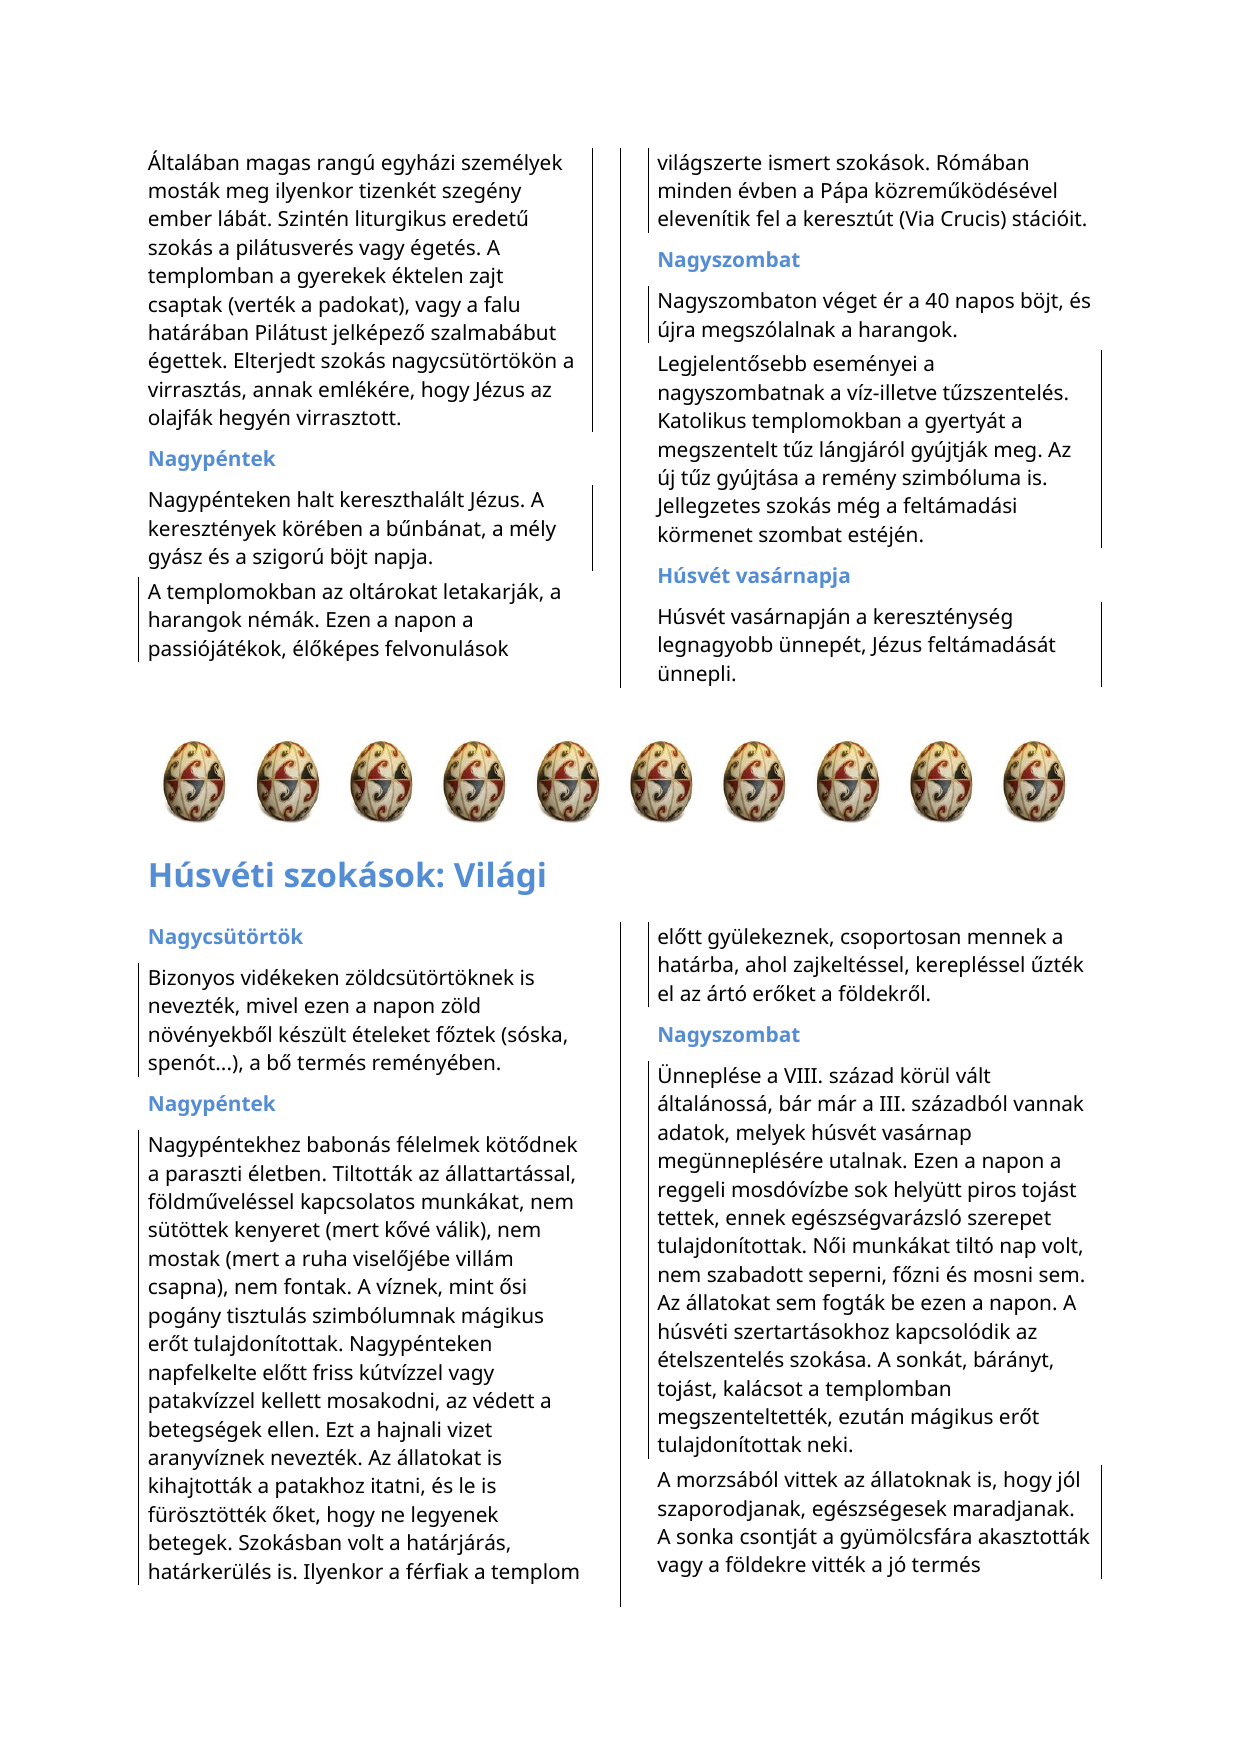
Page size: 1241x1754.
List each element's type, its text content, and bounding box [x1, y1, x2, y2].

text A templomokban az oltárokat letakarják, a harangok némák. Ezen a napon a passiójátékok, élőképes felvonulások világszerte ismert szokások. Rómában minden évben a Pápa közreműködésével elevenítik fel a keresztút (Via Crucis) stációit. [139, 577, 583, 662]
text Nagyszombat [657, 245, 1093, 274]
text Ünneplése a VIII. század körül vált általánossá, bár már a III. századból vannak adatok, melyek húsvét vasárnap megünneplésére utalnak. Ezen a napon a reggeli mosdóvízbe sok helyütt piros tojást tettek, ennek egészségvarázsló szerepet tulajdonítottak. Női munkákat tiltó nap volt, nem szabadott seperni, főzni és mosni sem. Az állatokat sem fogták be ezen a napon. A húsvéti szertartásokhoz kapcsolódik az ételszentelés szokása. A sonkát, bárányt, tojást, kalácsot a templomban megszenteltették, ezután mágikus erőt tulajdonítottak neki. [649, 1061, 1093, 1459]
text Nagypéntek [148, 1089, 583, 1118]
picture [147, 737, 1081, 827]
text Nagypéntek [148, 444, 583, 473]
text Húsvéti szokások: Világi [148, 852, 1093, 897]
text Húsvét vasárnapja [657, 561, 1093, 589]
text Bizonyos vidékeken zöldcsütörtöknek is nevezték, mivel ezen a napon zöld növényekből készült ételeket főztek (sóska, spenót...), a bő termés reményében. [139, 963, 583, 1077]
text Húsvét vasárnapján a kereszténység legnagyobb ünnepét, Jézus feltámadását ünnepli. [657, 602, 1101, 687]
text Nagypénteken halt kereszthalált Jézus. A keresztények körében a bűnbánat, a mély gyász és a szigorú böjt napja. [148, 485, 592, 571]
text Nagyszombaton véget ér a 40 napos böjt, és újra megszólalnak a harangok. [649, 286, 1093, 343]
text Nagycsütörtök [148, 922, 583, 951]
text Nagypéntekhez babonás félelmek kötődnek a paraszti életben. Tiltották az állattartással, földműveléssel kapcsolatos munkákat, nem sütöttek kenyeret (mert kővé válik), nem mostak (mert a ruha viselőjébe villám csapna), nem fontak. A víznek, mint ősi pogány tisztulás szimbólumnak mágikus erőt tulajdonítottak. Nagypénteken napfelkelte előtt friss kútvízzel vagy patakvízzel kellett mosakodni, az védett a betegségek ellen. Ezt a hajnali vizet aranyvíznek nevezték. Az állatokat is kihajtották a patakhoz itatni, és le is fürösztötték őket, hogy ne legyenek betegek. Szokásban volt a határjárás, határkerülés is. Ilyenkor a férfiak a templom előtt gyülekeznek, csoportosan mennek a határba, ahol zajkeltéssel, kerepléssel űzték el az ártó erőket a földekről. [139, 1130, 583, 1585]
text Legjelentősebb eseményei a nagyszombatnak a víz-illetve tűzszentelés. Katolikus templomokban a gyertyát a megszentelt tűz lángjáról gyújtják meg. Az új tűz gyújtása a remény szimbóluma is. Jellegzetes szokás még a feltámadási körmenet szombat estéjén. [657, 349, 1101, 548]
text Nagyszombat [657, 1020, 1093, 1048]
text A templomokban az oltárokat letakarják, a harangok némák. Ezen a napon a passiójátékok, élőképes felvonulások világszerte ismert szokások. Rómában minden évben a Pápa közreműködésével elevenítik fel a keresztút (Via Crucis) stációit. [657, 148, 1093, 233]
